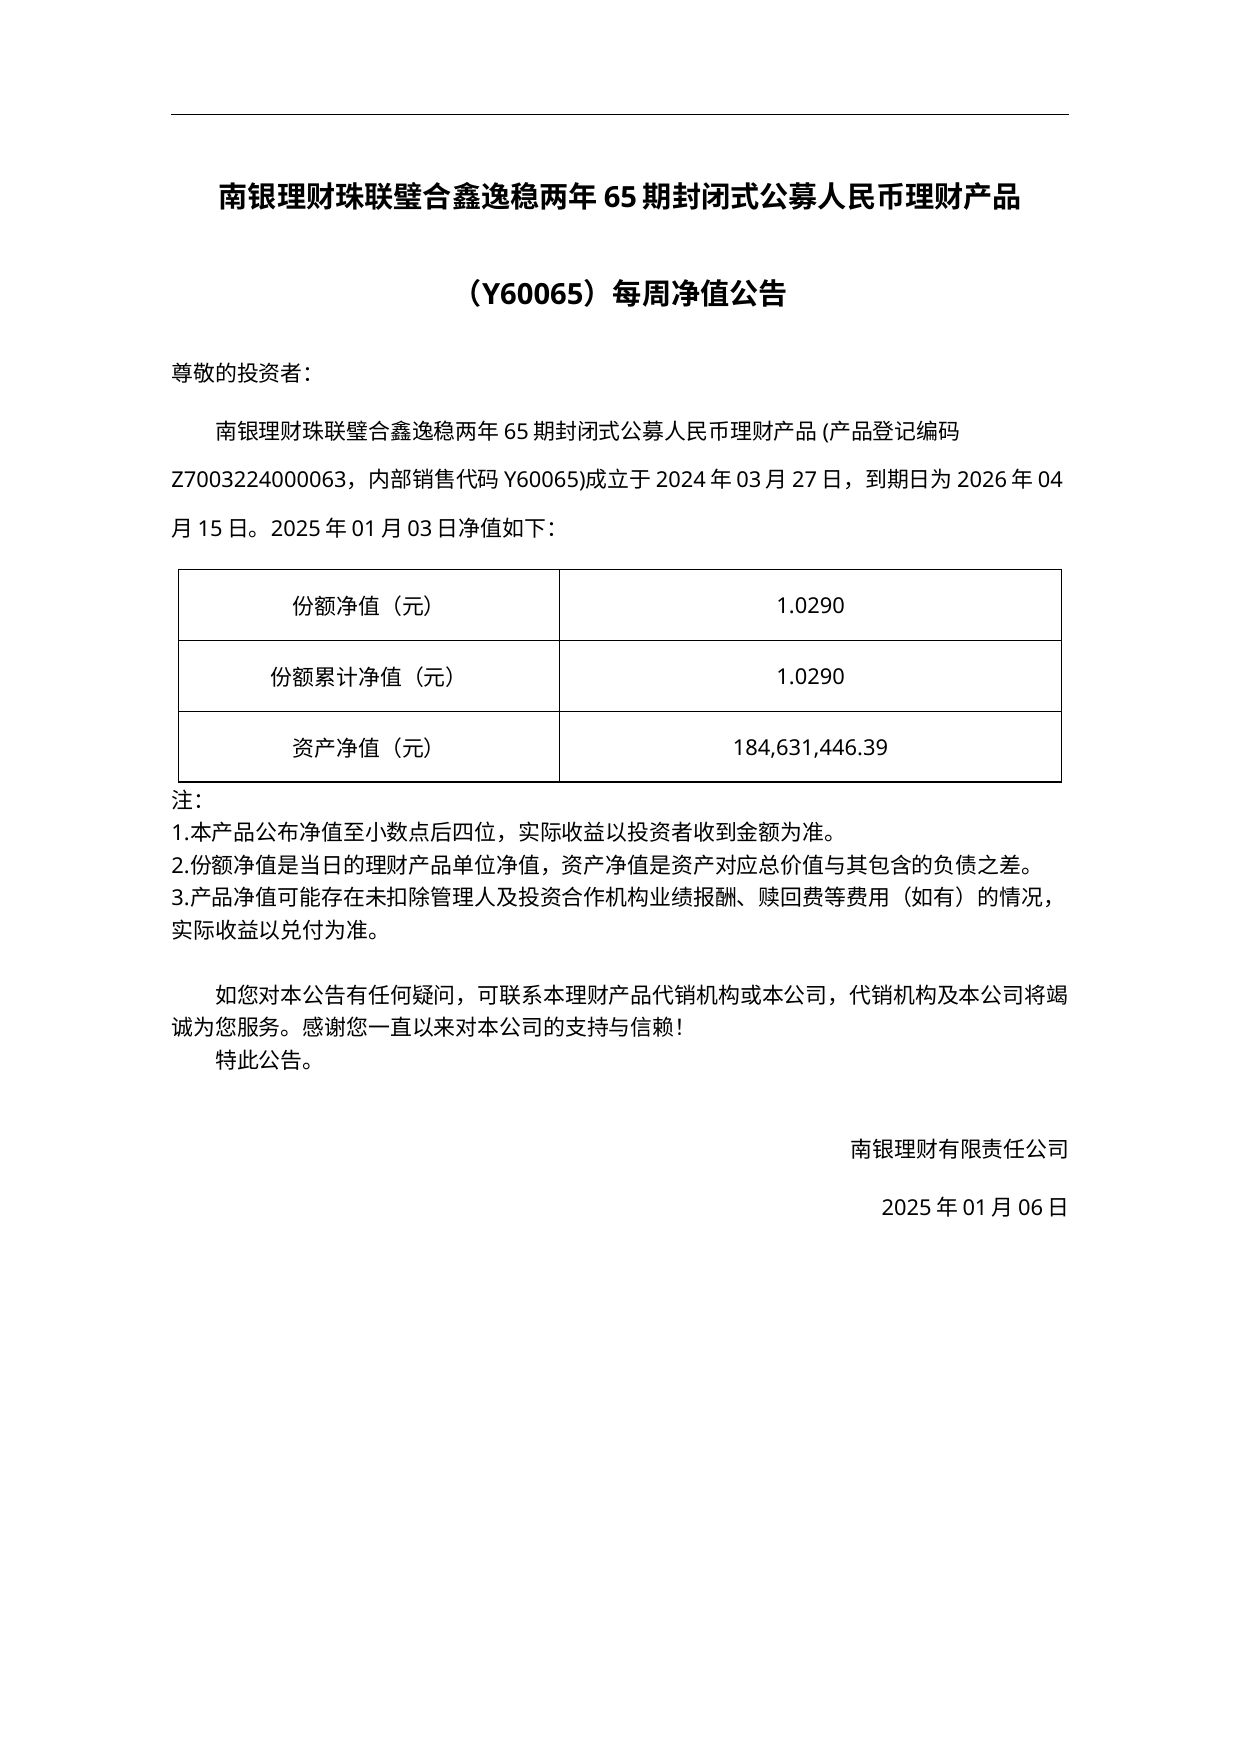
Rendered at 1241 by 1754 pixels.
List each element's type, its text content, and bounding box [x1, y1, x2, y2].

text 3.产品净值可能存在未扣除管理人及投资合作机构业绩报酬、赎回费等费用（如有）的情况，实际收益以兑付为准。 [171, 880, 1069, 945]
table_header 1.0290 [560, 570, 1061, 640]
table_cell 份额累计净值（元） [179, 641, 559, 711]
text 特此公告。 [171, 1042, 1069, 1075]
text 尊敬的投资者： [171, 355, 1069, 388]
table_cell 资产净值（元） [179, 712, 559, 781]
text 南银理财珠联璧合鑫逸稳两年65期封闭式公募人民币理财产品（Y60065）每周净值公告 [171, 162, 1069, 324]
table_header 份额净值（元） [179, 570, 559, 640]
text 注： [171, 782, 1069, 815]
text 南银理财珠联璧合鑫逸稳两年65期封闭式公募人民币理财产品 (产品登记编码Z7003224000063，内部销售代码Y60065)成立于2024年03月27日，到期日为2026年04月15日。2025年01月03日净值如下： [171, 413, 1069, 543]
text 2025年01月06日 [171, 1190, 1069, 1222]
text 南银理财有限责任公司 [171, 1132, 1069, 1164]
text 1.本产品公布净值至小数点后四位，实际收益以投资者收到金额为准。 [171, 815, 1069, 847]
text 如您对本公告有任何疑问，可联系本理财产品代销机构或本公司，代销机构及本公司将竭诚为您服务。感谢您一直以来对本公司的支持与信赖！ [171, 977, 1069, 1042]
text 2.份额净值是当日的理财产品单位净值，资产净值是资产对应总价值与其包含的负债之差。 [171, 847, 1069, 880]
table_cell 184,631,446.39 [560, 712, 1061, 781]
table_cell 1.0290 [560, 641, 1061, 711]
